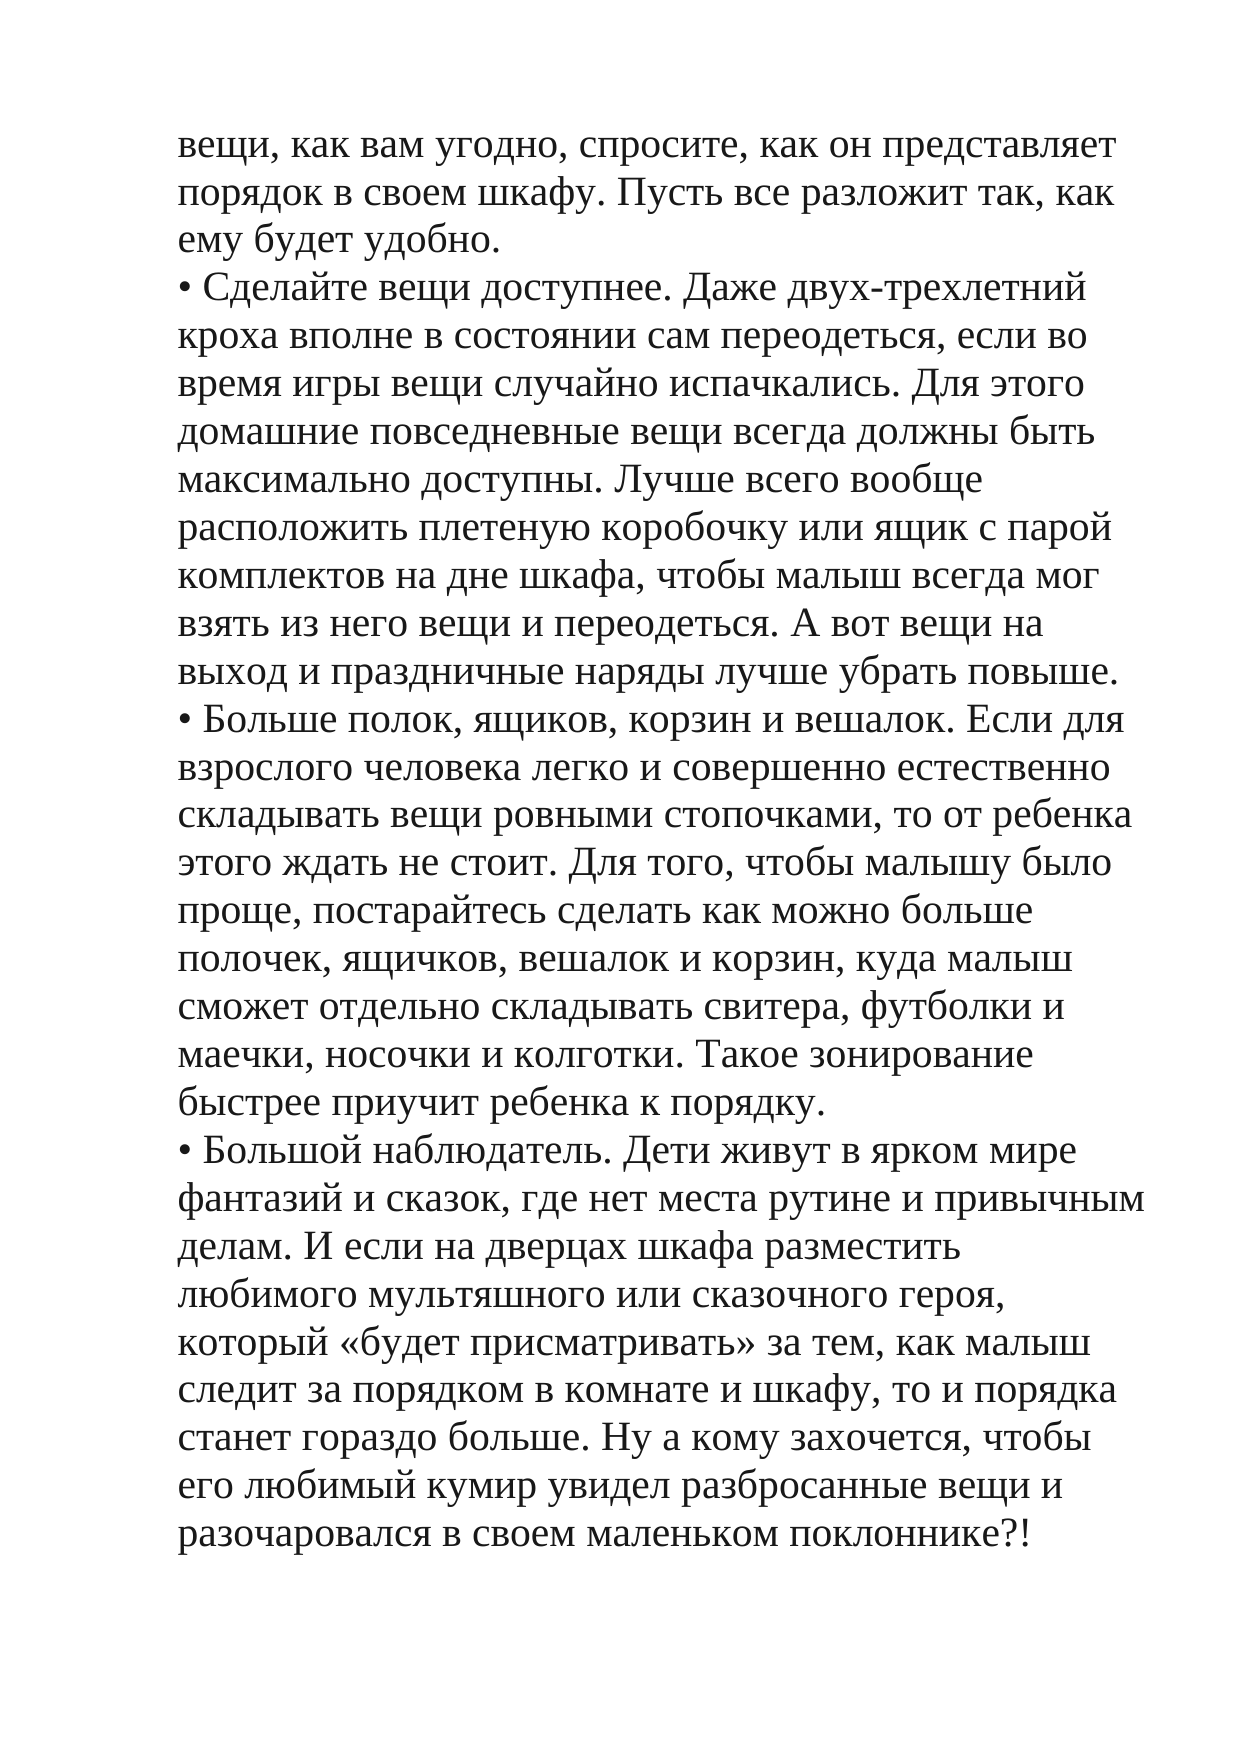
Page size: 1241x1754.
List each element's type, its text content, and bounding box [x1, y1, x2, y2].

text • Сделайте вещи доступнее. Даже двух-трехлетний кроха вполне в состоянии сам переодеться, если во время игры вещи случайно испачкались. Для этого домашние повседневные вещи всегда должны быть максимально доступны. Лучше всего вообще расположить плетеную коробочку или ящик с парой комплектов на дне шкафа, чтобы малыш всегда мог взять из него вещи и переодеться. А вот вещи на выход и праздничные наряды лучше убрать повыше. [177, 262, 1152, 693]
text • Больше полок, ящиков, корзин и вешалок. Если для взрослого человека легко и совершенно естественно складывать вещи ровными стопочками, то от ребенка этого ждать не стоит. Для того, чтобы малышу было проще, постарайтесь сделать как можно больше полочек, ящичков, вешалок и корзин, куда малыш сможет отдельно складывать свитера, футболки и маечки, носочки и колготки. Такое зонирование быстрее приучит ребенка к порядку. [177, 693, 1152, 1124]
text • Большой наблюдатель. Дети живут в ярком мире фантазий и сказок, где нет места рутине и привычным делам. И если на дверцах шкафа разместить любимого мультяшного или сказочного героя, который «будет присматривать» за тем, как малыш следит за порядком в комнате и шкафу, то и порядка станет гораздо больше. Ну а кому захочется, чтобы его любимый кумир увидел разбросанные вещи и разочаровался в своем маленьком поклоннике?! [177, 1124, 1152, 1556]
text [177, 118, 1152, 262]
